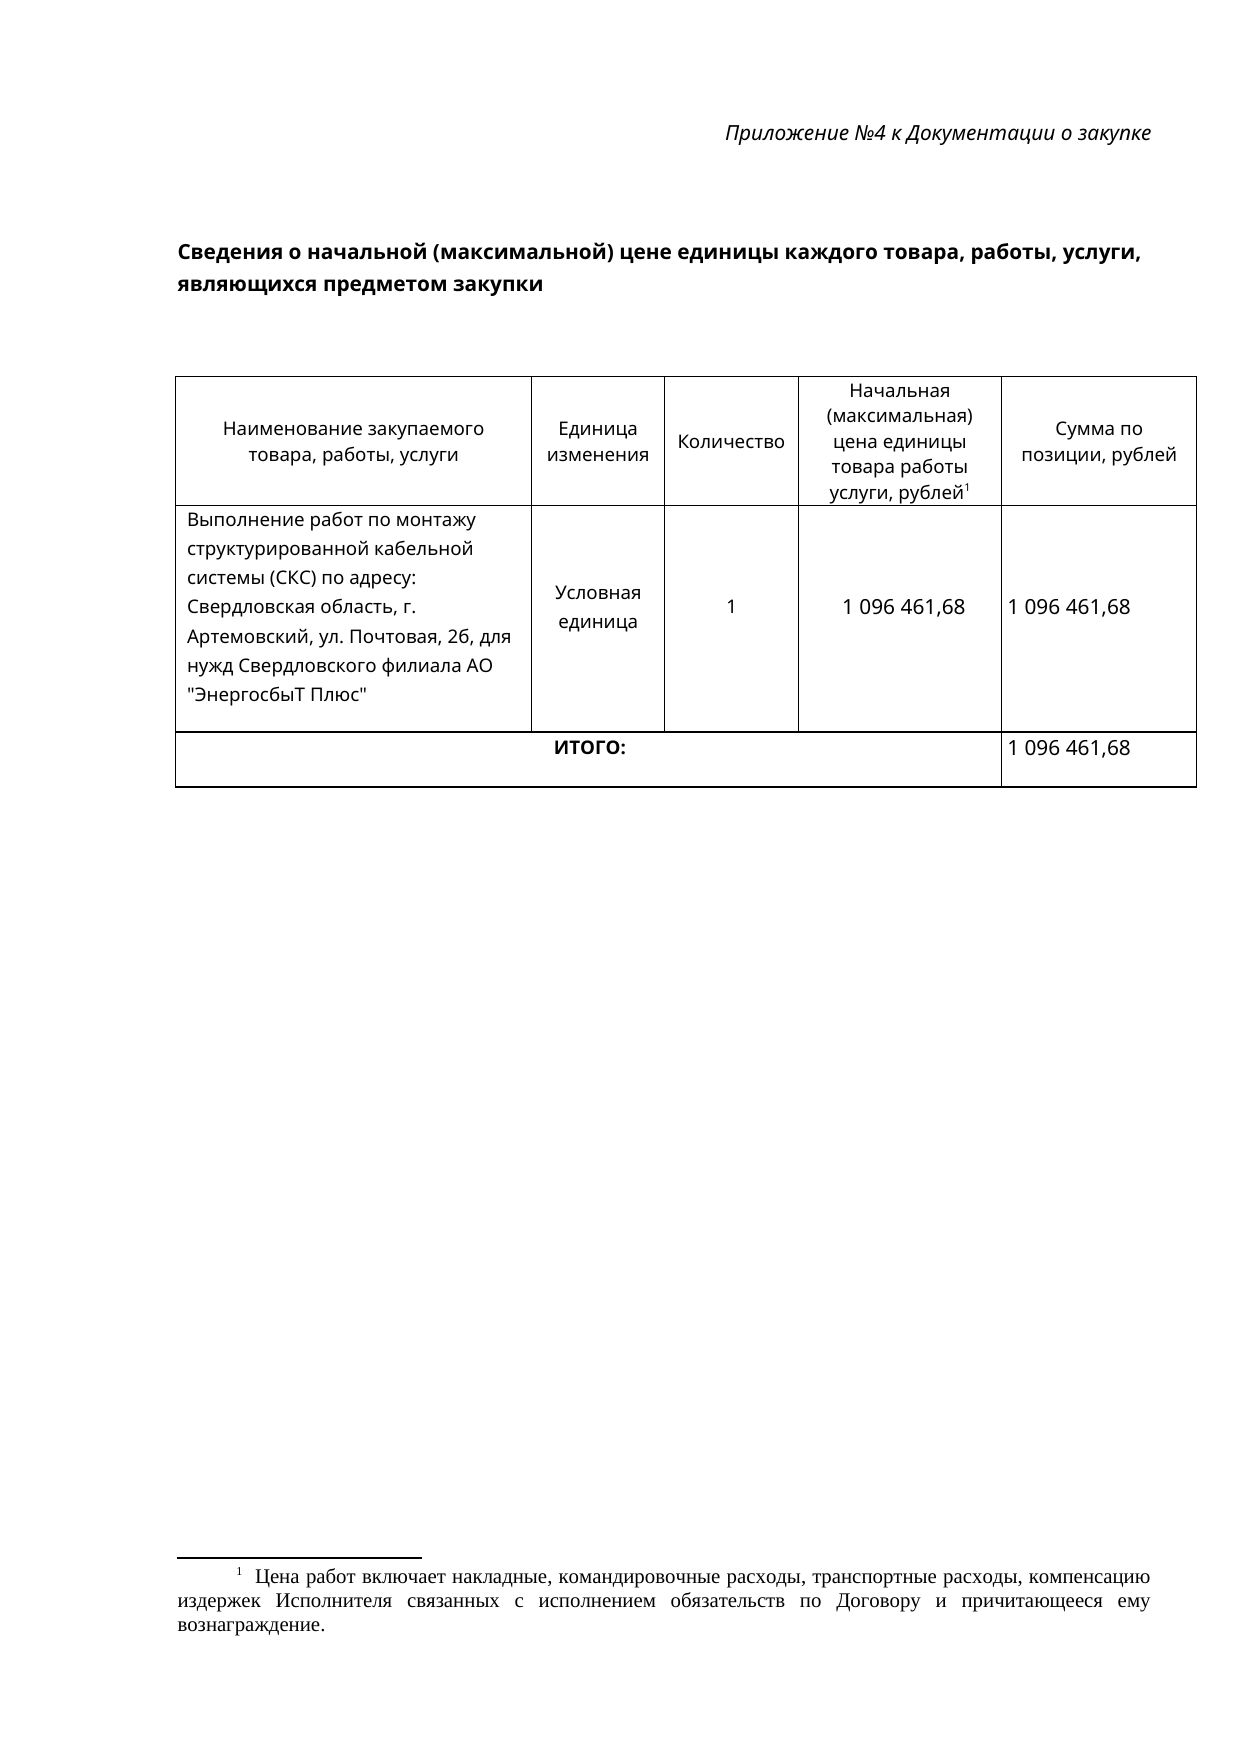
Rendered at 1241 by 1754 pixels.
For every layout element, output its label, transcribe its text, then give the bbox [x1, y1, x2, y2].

table_cell 1 096 461,68 [799, 506, 1001, 731]
table_cell Условная единица [532, 506, 664, 731]
table_header Количество [665, 377, 798, 505]
table_header Начальная (максимальная) цена единицы товара работы услуги, рублей [799, 377, 1001, 505]
table_header Сумма по позиции, рублей [1002, 377, 1196, 505]
list Приложение №4 к Документации о закупке [252, 118, 1152, 147]
table_cell 1 096 461,68 [1002, 506, 1196, 731]
table_cell 1 096 461,68 [1002, 733, 1196, 786]
table_header Единица изменения [532, 377, 664, 505]
table_cell ИТОГО: [176, 733, 1001, 786]
table_cell 1 [665, 506, 798, 731]
table_cell Выполнение работ по монтажу структурированной кабельной системы (СКС) по адресу: Свердловская область, г. Артемовский, ул. Почтовая, 2б, для нужд Свердловского филиала АО "ЭнергосбыТ Плюс" [176, 506, 531, 731]
text Сведения о начальной (максимальной) цене единицы каждого товара, работы, услуги, являющихся предметом закупки [177, 237, 1152, 298]
table_header Наименование закупаемого товара, работы, услуги [176, 377, 531, 505]
